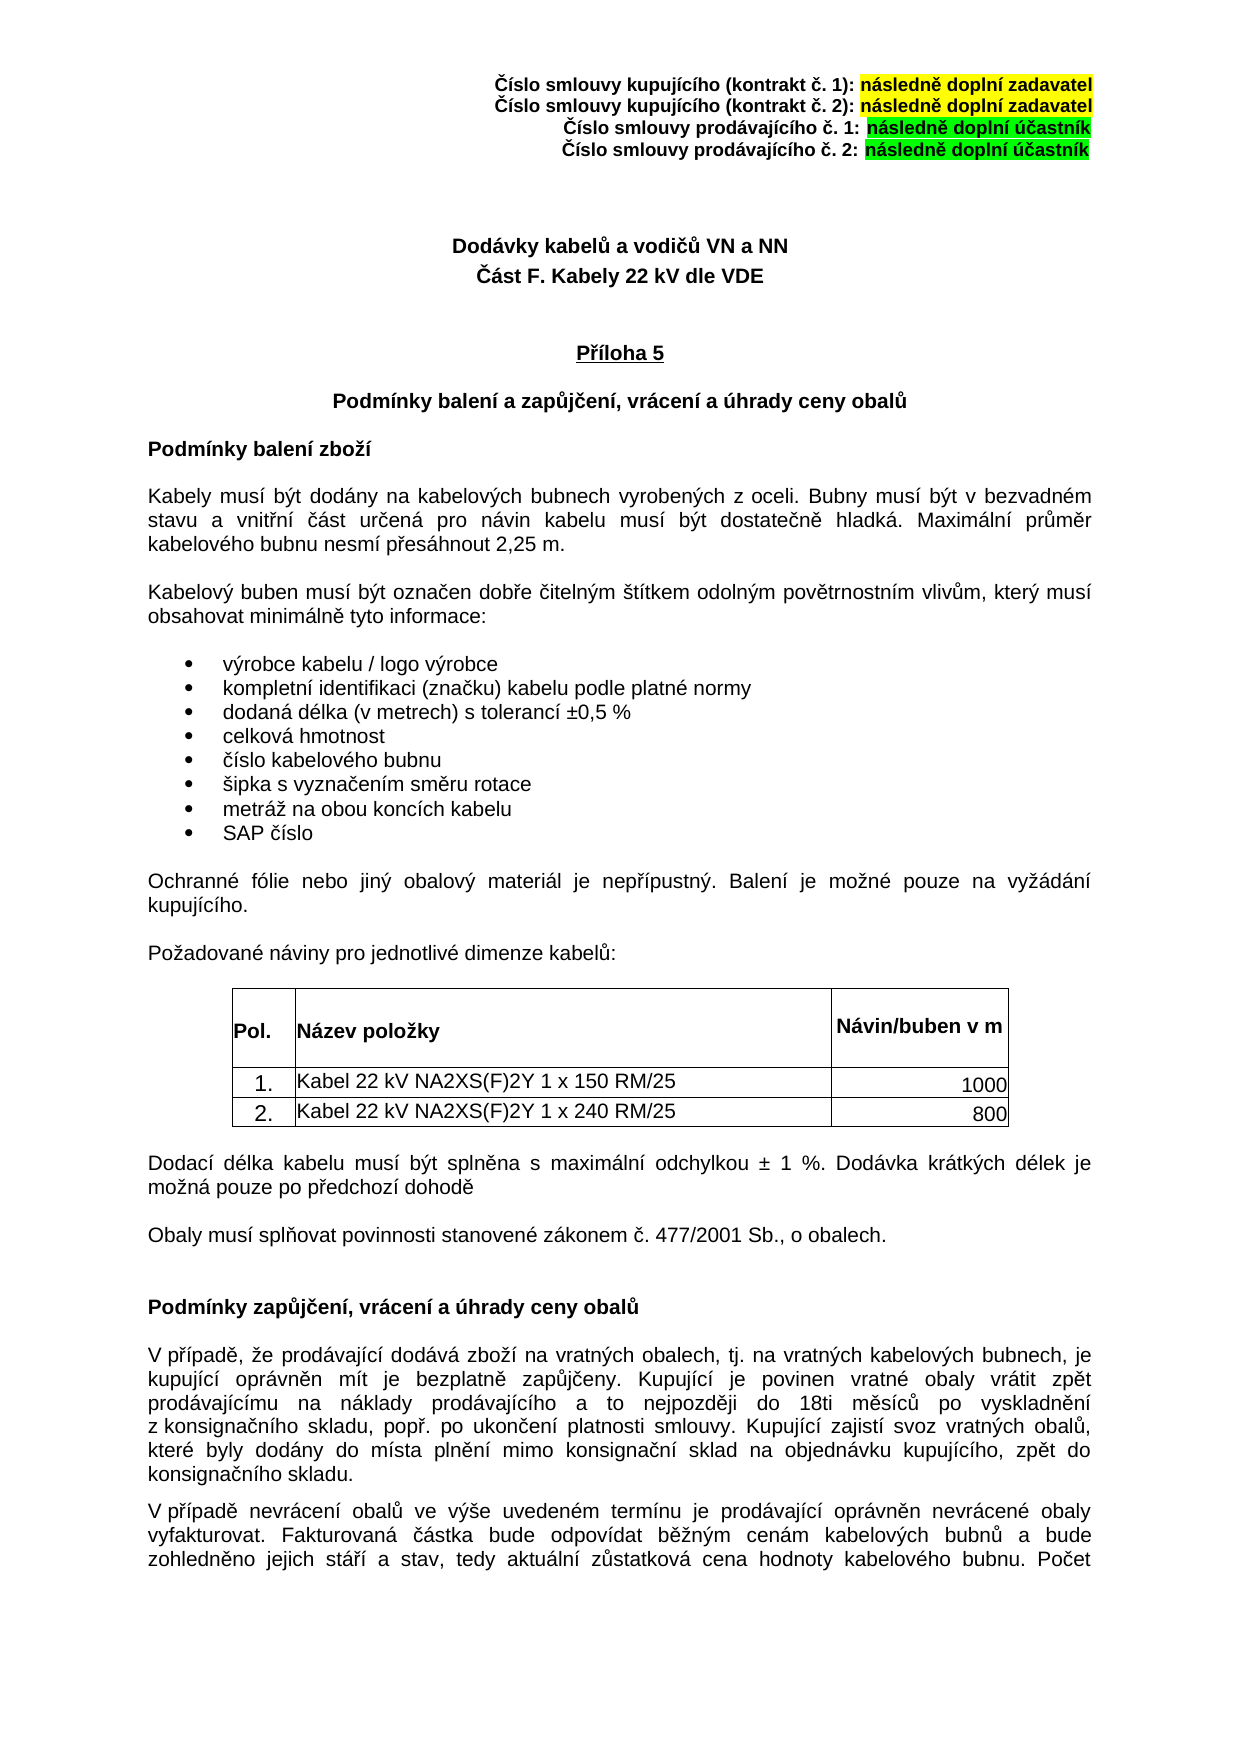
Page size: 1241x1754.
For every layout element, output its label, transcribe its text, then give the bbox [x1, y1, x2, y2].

table_cell 2. [233, 1098, 295, 1126]
table_header Pol. [233, 989, 295, 1067]
list kompletní identifikaci (značku) kabelu podle platné normy [185, 676, 1093, 700]
table_cell 1000 [832, 1068, 1008, 1097]
text Podmínky zapůjčení, vrácení a úhrady ceny obalů [148, 1294, 1093, 1318]
text Příloha 5 [148, 341, 1093, 364]
text V případě, že prodávající dodává zboží na vratných obalech, tj. na vratných kabelových bubnech, je kupující oprávněn mít je bezplatně zapůjčeny. Kupující je povinen vratné obaly vrátit zpět prodávajícímu na náklady prodávajícího a to nejpozději do 18ti měsíců po vyskladnění z konsignačního skladu, popř. po ukončení platnosti smlouvy. Kupující zajistí svoz vratných obalů, které byly dodány do místa plnění mimo konsignační sklad na objednávku kupujícího, zpět do konsignačního skladu. [148, 1342, 1093, 1486]
list SAP číslo [185, 820, 1093, 844]
text Kabely musí být dodány na kabelových bubnech vyrobených z oceli. Bubny musí být v bezvadném stavu a vnitřní část určená pro návin kabelu musí být dostatečně hladká. Maximální průměr kabelového bubnu nesmí přesáhnout 2,25 m. [148, 484, 1093, 556]
list šipka s vyznačením směru rotace [185, 772, 1093, 796]
list výrobce kabelu / logo výrobce [185, 652, 1093, 676]
table_cell 800 [832, 1098, 1008, 1126]
table_cell Kabel 22 kV NA2XS(F)2Y 1 x 150 RM/25 [296, 1068, 831, 1097]
list metráž na obou koncích kabelu [185, 796, 1093, 820]
text Dodací délka kabelu musí být splněna s maximální odchylkou ± 1 %. Dodávka krátkých délek je možná pouze po předchozí dohodě [148, 1151, 1093, 1199]
table_cell 1. [233, 1068, 295, 1097]
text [148, 1499, 1093, 1571]
list celková hmotnost [185, 724, 1093, 748]
text Podmínky balení a zapůjčení, vrácení a úhrady ceny obalů [148, 388, 1093, 412]
table_cell Kabel 22 kV NA2XS(F)2Y 1 x 240 RM/25 [296, 1098, 831, 1126]
list dodaná délka (v metrech) s tolerancí ±0,5 % [185, 700, 1093, 724]
text Ochranné fólie nebo jiný obalový materiál je nepřípustný. Balení je možné pouze na vyžádání kupujícího. [148, 868, 1093, 916]
table_header Název položky [296, 989, 831, 1067]
text Požadované náviny pro jednotlivé dimenze kabelů: [148, 940, 1093, 964]
text Kabelový buben musí být označen dobře čitelným štítkem odolným povětrnostním vlivům, který musí obsahovat minimálně tyto informace: [148, 580, 1093, 628]
text Obaly musí splňovat povinnosti stanovené zákonem č. 477/2001 Sb., o obalech. [148, 1223, 1093, 1247]
text Podmínky balení zboží [148, 436, 1093, 460]
list číslo kabelového bubnu [185, 748, 1093, 772]
table_header Návin/buben v m [832, 989, 1008, 1067]
